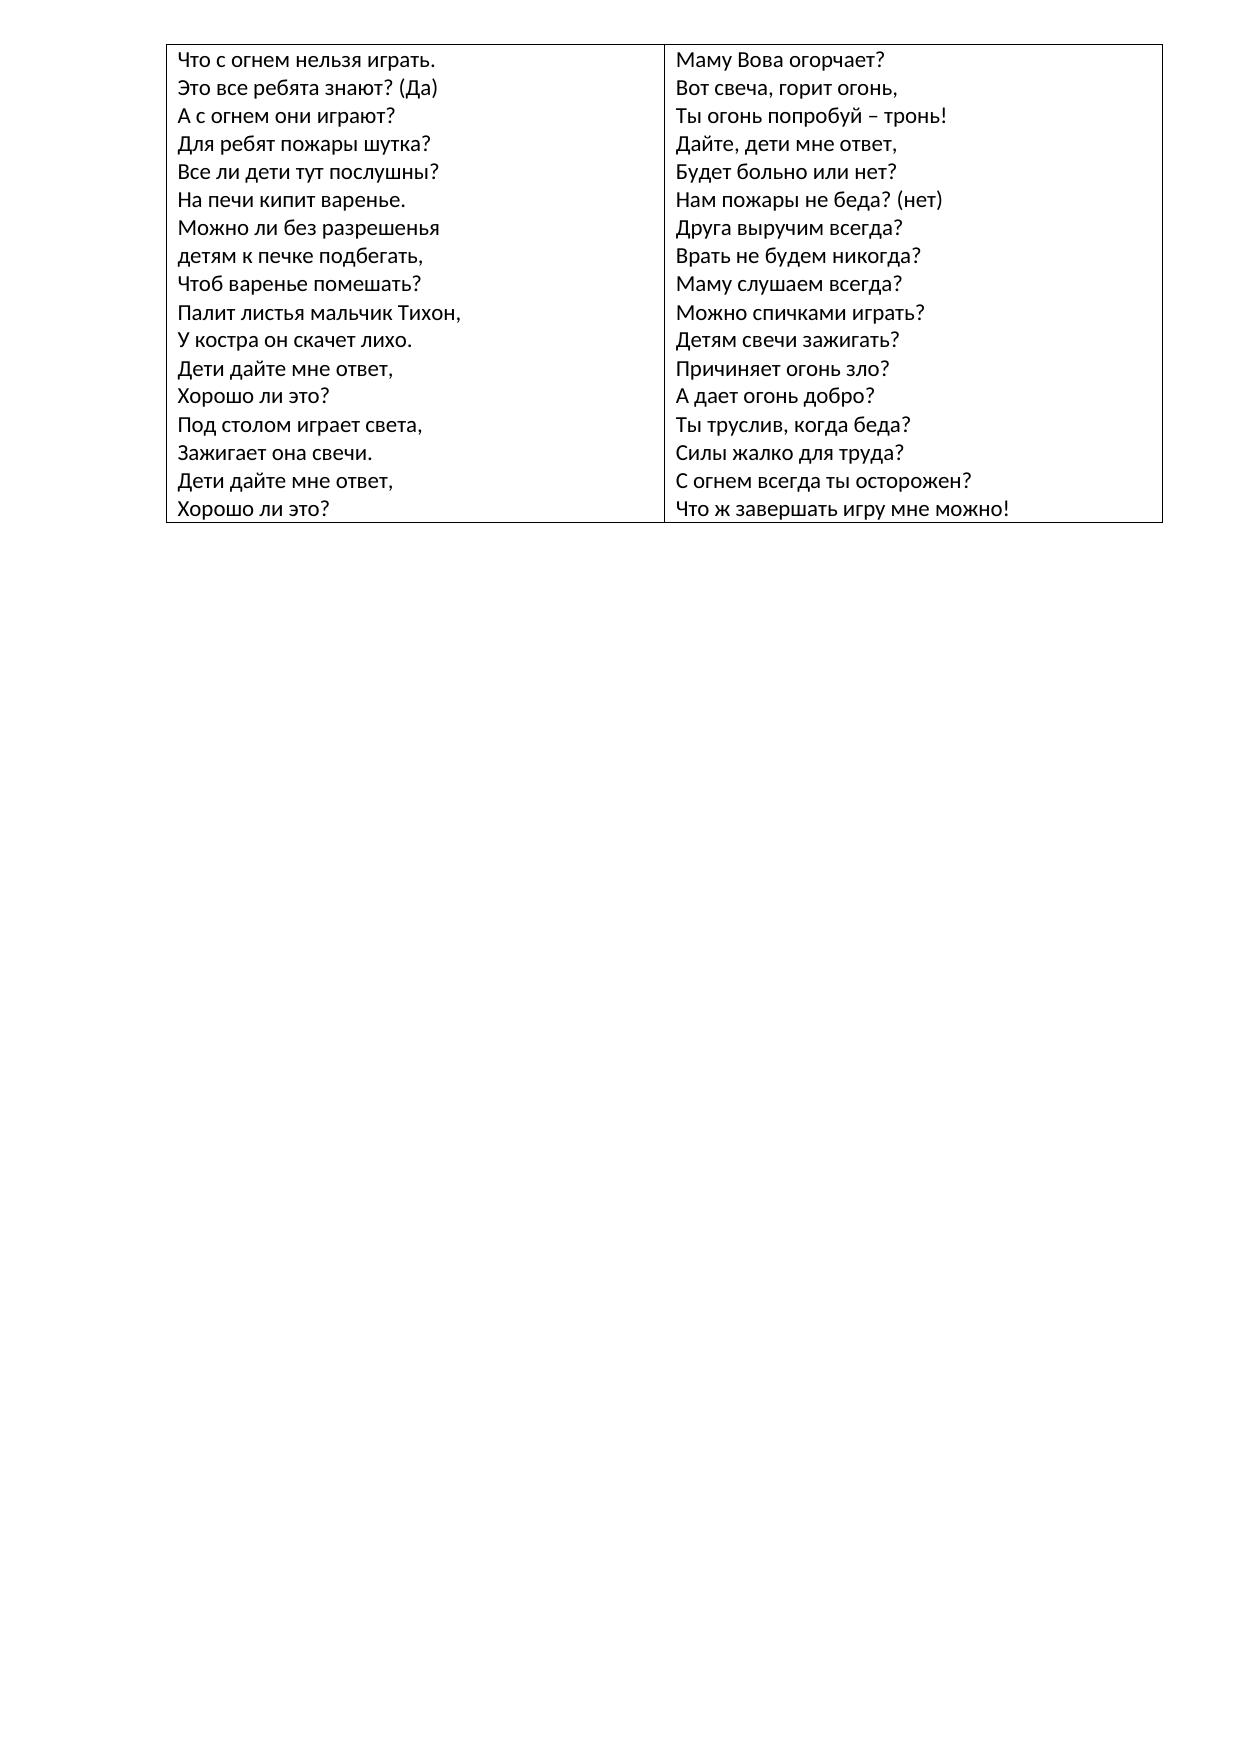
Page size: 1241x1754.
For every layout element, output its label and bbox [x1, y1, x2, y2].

table_header [665, 45, 1162, 522]
table_header [167, 45, 664, 522]
